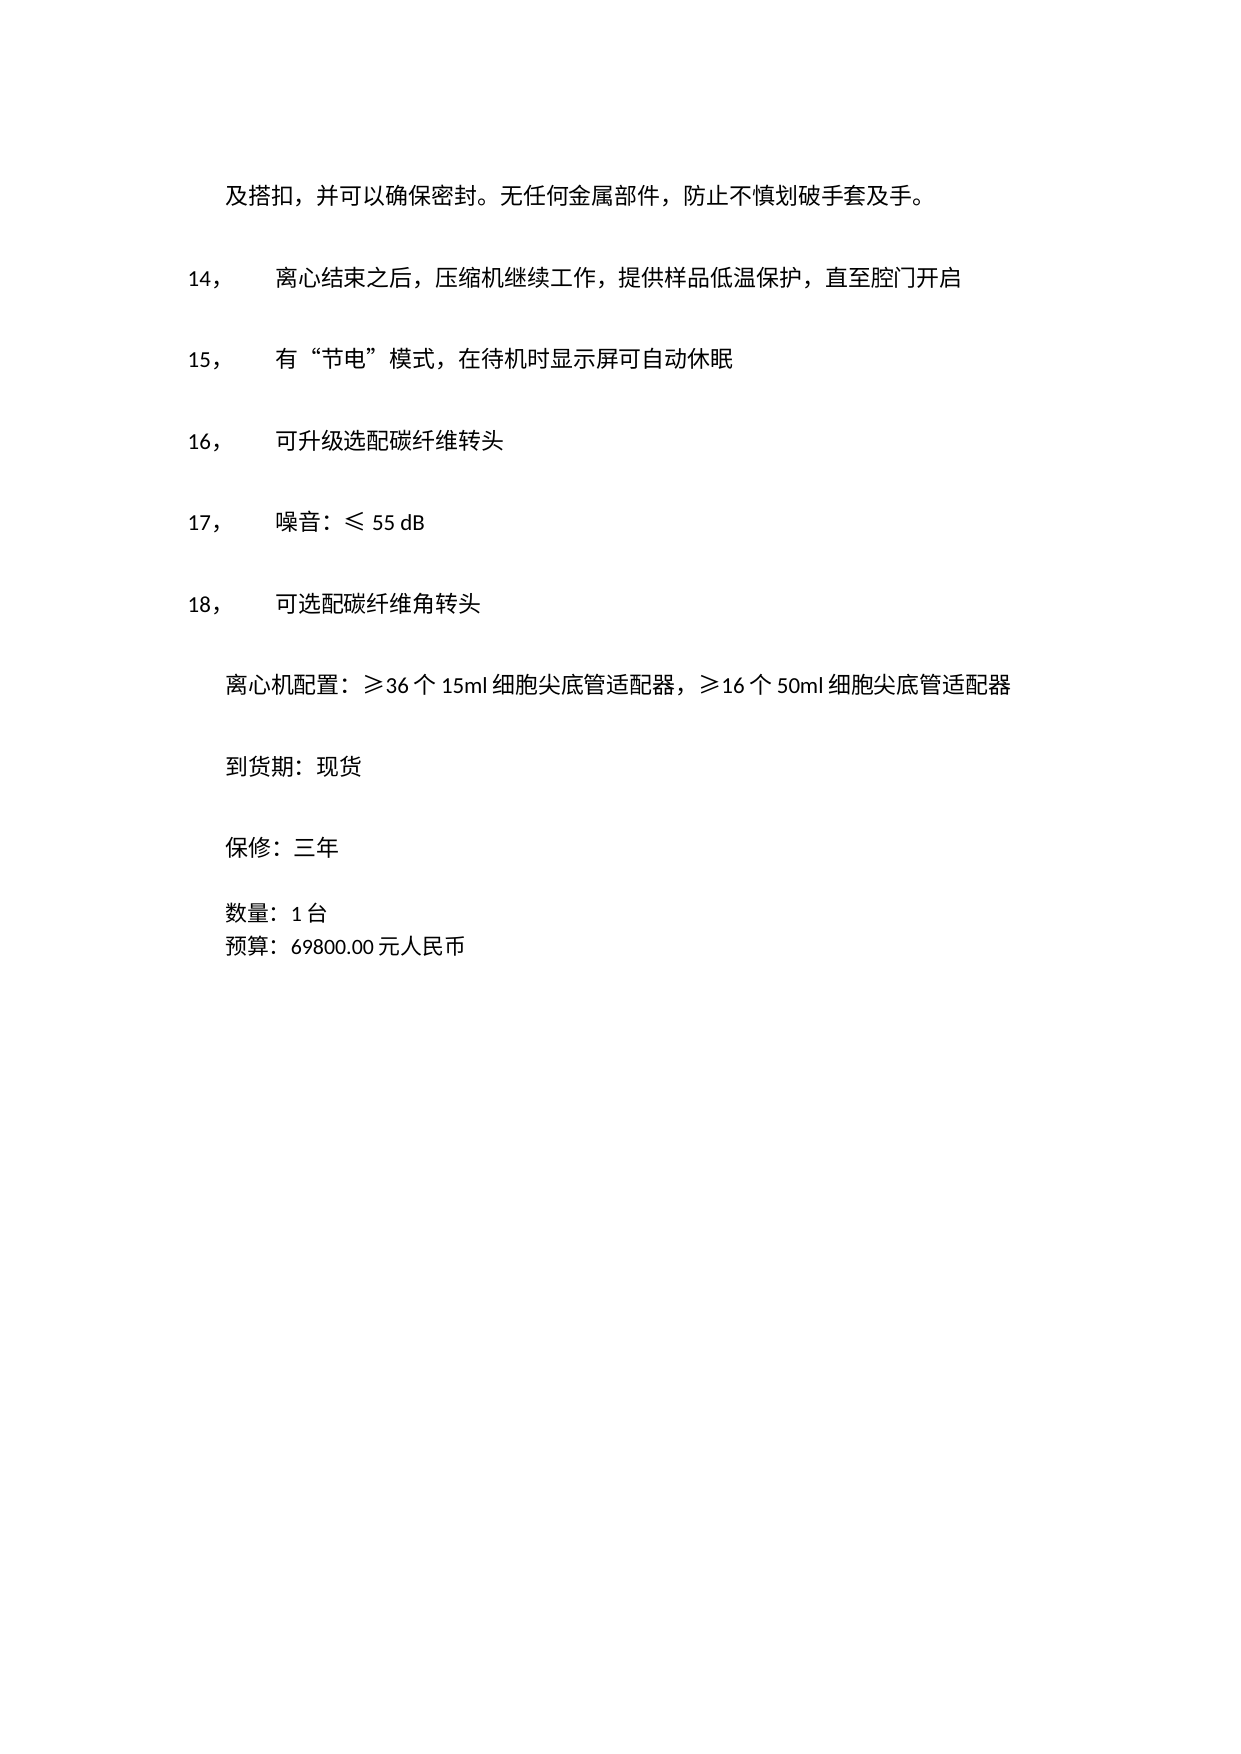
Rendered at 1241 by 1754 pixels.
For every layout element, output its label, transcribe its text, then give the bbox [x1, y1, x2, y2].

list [187, 162, 1053, 227]
list 保修：三年 [225, 814, 1053, 879]
list 到货期：现货 [225, 733, 1053, 798]
list 数量：1台 [225, 896, 1053, 928]
list 噪音：≤ 55 dB [187, 488, 1053, 553]
list 可选配碳纤维角转头 [187, 570, 1053, 635]
list 可升级选配碳纤维转头 [187, 407, 1053, 472]
list 有“节电”模式，在待机时显示屏可自动休眠 [187, 325, 1053, 390]
list 离心结束之后，压缩机继续工作，提供样品低温保护，直至腔门开启 [187, 243, 1053, 308]
list 预算：69800.00元人民币 [225, 928, 1053, 961]
list 离心机配置：≥36个15ml细胞尖底管适配器，≥16个50ml细胞尖底管适配器 [225, 651, 1053, 716]
